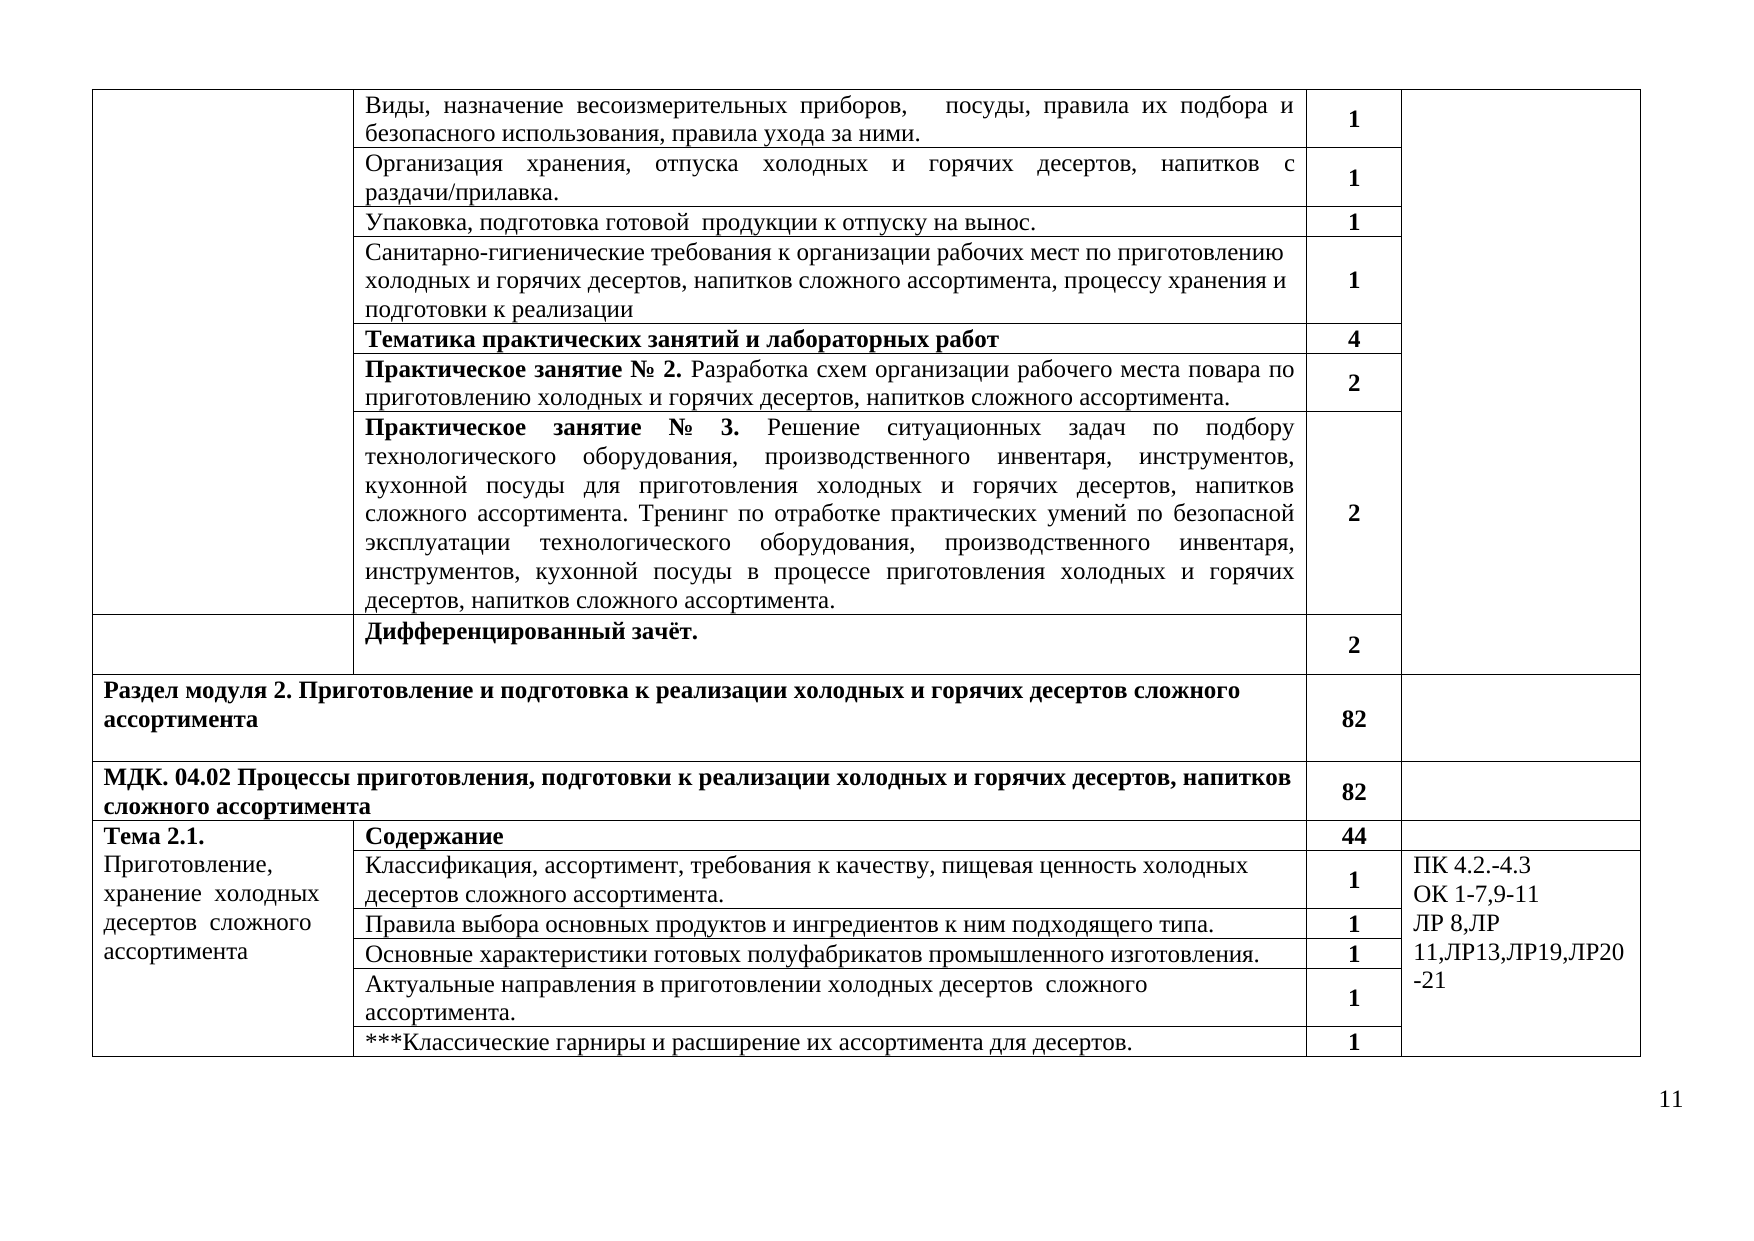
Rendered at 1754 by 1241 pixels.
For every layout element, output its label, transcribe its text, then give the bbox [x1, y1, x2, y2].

table_cell Основные характеристики готовых полуфабрикатов промышленного изготовления. [354, 939, 1306, 968]
table_cell 44 [1307, 821, 1401, 849]
table_cell Санитарно-гигиенические требования к организации рабочих мест по приготовлению холодных и горячих десертов, напитков сложного ассортимента, процессу хранения и подготовки к реализации [354, 237, 1306, 323]
table_cell 1 [1307, 851, 1401, 908]
table_cell 82 [1307, 762, 1401, 820]
table_cell Раздел модуля 2. Приготовление и подготовка к реализации холодных и горячих десертов сложного ассортимента [93, 675, 1306, 761]
table_cell Классификация, ассортимент, требования к качеству, пищевая ценность холодных десертов сложного ассортимента. [354, 851, 1306, 908]
table_cell 2 [1307, 615, 1401, 674]
table_cell Тематика практических занятий и лабораторных работ [354, 324, 1306, 353]
table_cell [1402, 762, 1640, 820]
table_cell Актуальные направления в приготовлении холодных десертов сложного ассортимента. [354, 969, 1306, 1026]
table_cell Содержание [354, 821, 1306, 849]
table_cell [1402, 821, 1640, 849]
table_cell [93, 615, 353, 674]
table_cell 2 [1307, 412, 1401, 613]
table_cell 1 [1307, 90, 1401, 147]
table_cell ***Классические гарниры и расширение их ассортимента для десертов. [354, 1027, 1306, 1056]
table_cell 1 [1307, 237, 1401, 323]
table_cell Дифференцированный зачёт. [354, 615, 1306, 674]
table_cell 1 [1307, 969, 1401, 1026]
table_cell 1 [1307, 909, 1401, 938]
table_cell Тема 2.1. Приготовление, хранение холодных десертов сложного ассортимента [93, 821, 353, 1056]
table_cell Практическое занятие № 3. Решение ситуационных задач по подбору технологического оборудования, производственного инвентаря, инструментов, кухонной посуды для приготовления холодных и горячих десертов, напитков сложного ассортимента. Тренинг по отработке практических умений по безопасной эксплуатации технологического оборудования, производственного инвентаря, инструментов, кухонной посуды в процессе приготовления холодных и горячих десертов, напитков сложного ассортимента. [354, 412, 1306, 613]
table_cell 2 [1307, 354, 1401, 411]
table_cell Упаковка, подготовка готовой продукции к отпуску на вынос. [354, 207, 1306, 236]
table_cell ПК 4.2.-4.3 ОК 1-7,9-11 ЛР 8,ЛР 11,ЛР13,ЛР19,ЛР20-21 [1402, 851, 1640, 1056]
table_cell Практическое занятие № 2. Разработка схем организации рабочего места повара по приготовлению холодных и горячих десертов, напитков сложного ассортимента. [354, 354, 1306, 411]
table_cell 1 [1307, 939, 1401, 968]
table_cell 82 [1307, 675, 1401, 761]
table_cell МДК. 04.02 Процессы приготовления, подготовки к реализации холодных и горячих десертов, напитков сложного ассортимента [93, 762, 1306, 820]
table_cell Правила выбора основных продуктов и ингредиентов к ним подходящего типа. [354, 909, 1306, 938]
table_cell 1 [1307, 148, 1401, 206]
table_cell Организация хранения, отпуска холодных и горячих десертов, напитков с раздачи/прилавка. [354, 148, 1306, 206]
table_cell 1 [1307, 1027, 1401, 1056]
table_cell 1 [1307, 207, 1401, 236]
table_cell [1402, 675, 1640, 761]
table_cell Виды, назначение весоизмерительных приборов, посуды, правила их подбора и безопасного использования, правила ухода за ними. [354, 90, 1306, 147]
table_cell 4 [1307, 324, 1401, 353]
